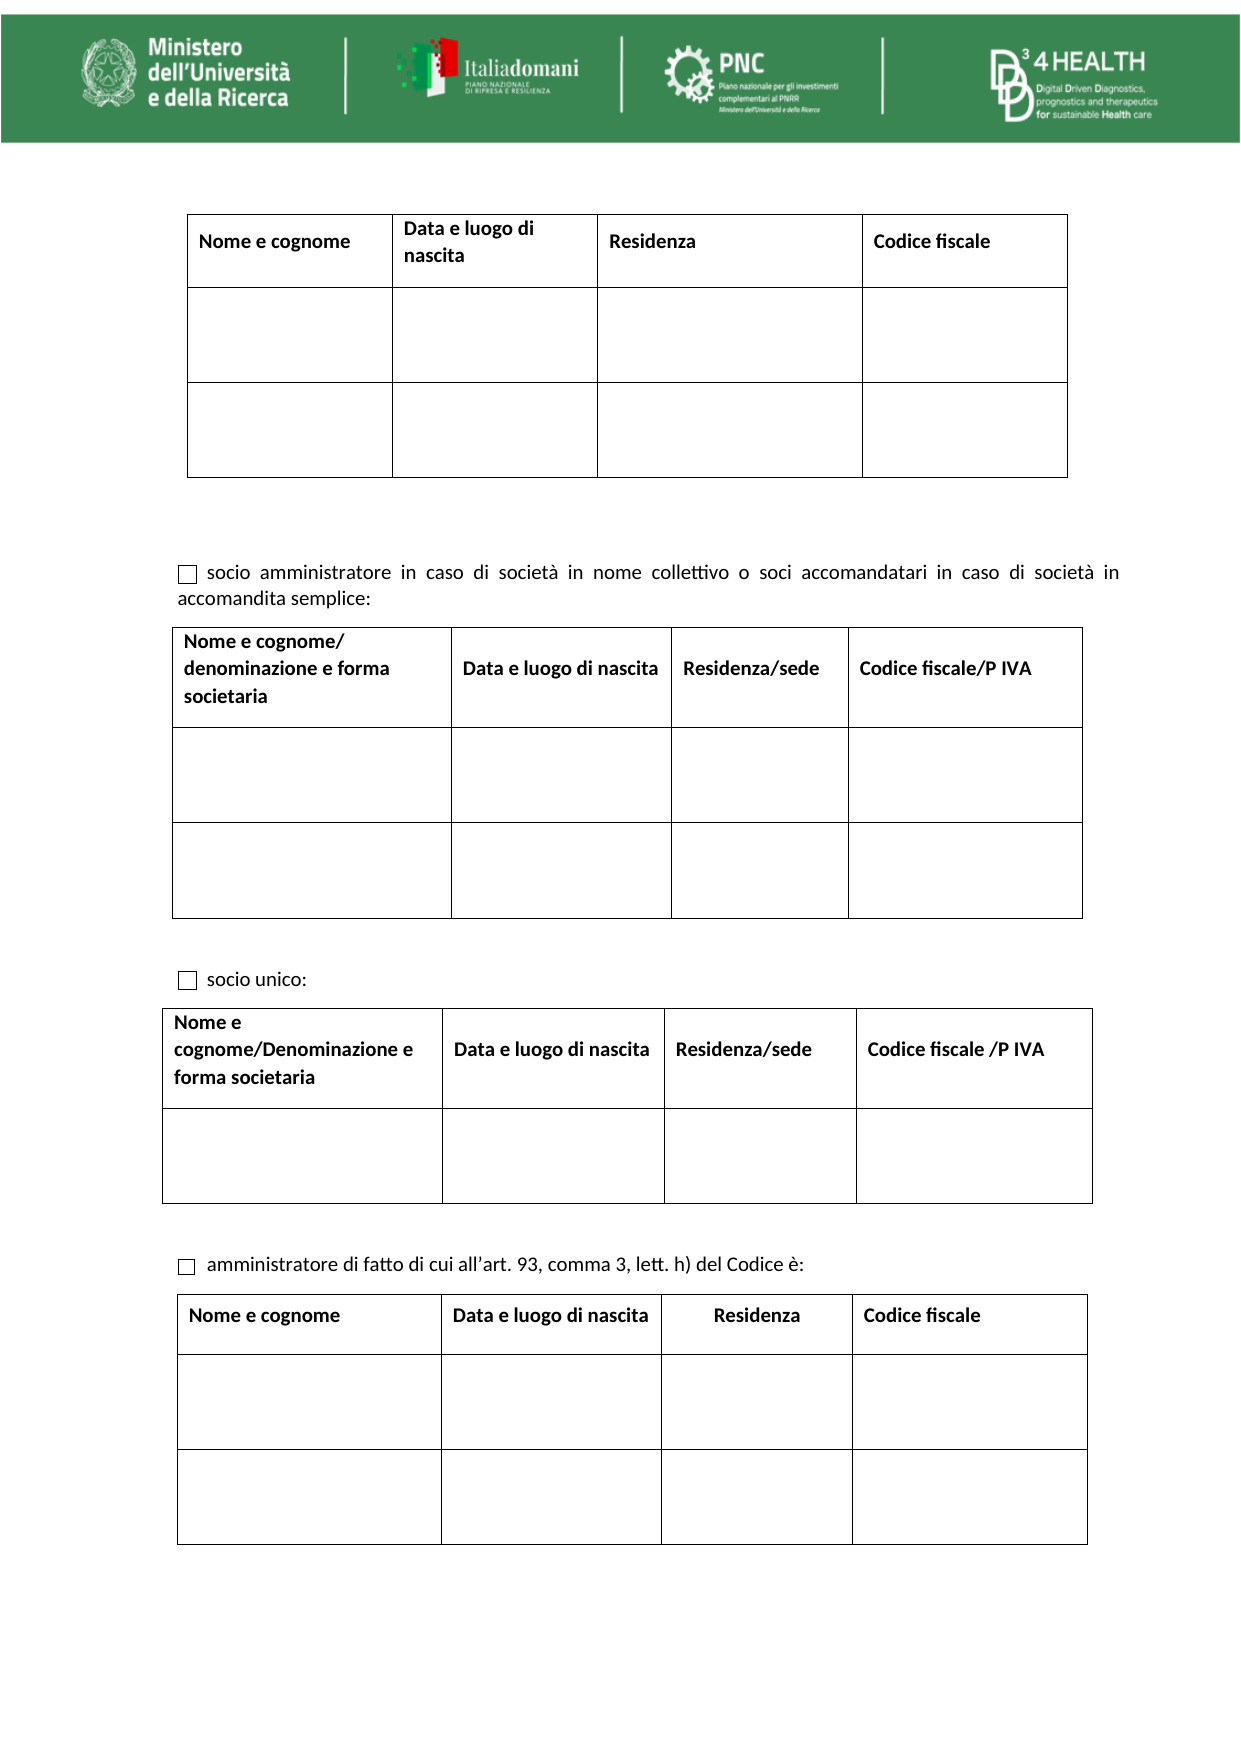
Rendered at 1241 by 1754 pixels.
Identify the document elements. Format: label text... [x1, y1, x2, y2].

table_header Codice fiscale/P IVA [849, 628, 1082, 727]
table_cell [442, 1450, 661, 1544]
table_header Nome e cognome/Denominazione e forma societaria [163, 1009, 442, 1108]
table_header Data e luogo di nascita [442, 1295, 661, 1354]
table_header Residenza/sede [672, 628, 848, 727]
text socio amministratore in caso di società in nome collettivo o soci accomandatari in caso di società in accomandita semplice: [177, 559, 1122, 610]
table_cell [188, 288, 392, 382]
table_header Residenza/sede [665, 1009, 856, 1108]
table_cell [442, 1355, 661, 1449]
table_header Codice fiscale [863, 215, 1067, 287]
table_header Nome e cognome [178, 1295, 441, 1354]
text amministratore di fatto di cui all’art. 93, comma 3, lett. h) del Codice è: [162, 1252, 1122, 1277]
table_header Nome e cognome [188, 215, 392, 287]
table_header Nome e cognome/ denominazione e forma societaria [173, 628, 451, 727]
table_cell [853, 1355, 1087, 1449]
table_cell [452, 823, 671, 918]
table_cell [853, 1450, 1087, 1544]
table_cell [443, 1109, 664, 1203]
table_header Residenza [662, 1295, 852, 1354]
table_cell [849, 823, 1082, 918]
table_cell [672, 728, 848, 822]
table_cell [665, 1109, 856, 1203]
table_header Data e luogo di nascita [393, 215, 597, 287]
table_cell [863, 383, 1067, 477]
table_cell [672, 823, 848, 918]
table_cell [163, 1109, 442, 1203]
picture [0, 1, 1241, 149]
table_header Codice fiscale [853, 1295, 1087, 1354]
table_cell [173, 823, 451, 918]
table_cell [178, 1355, 441, 1449]
table_header Data e luogo di nascita [443, 1009, 664, 1108]
table_cell [188, 383, 392, 477]
table_cell [662, 1355, 852, 1449]
table_cell [863, 288, 1067, 382]
table_cell [173, 728, 451, 822]
table_cell [598, 288, 862, 382]
table_cell [393, 288, 597, 382]
table_header Data e luogo di nascita [452, 628, 671, 727]
table_cell [857, 1109, 1092, 1203]
table_cell [178, 1450, 441, 1544]
table_header Residenza [598, 215, 862, 287]
table_cell [849, 728, 1082, 822]
text socio unico: [162, 966, 1122, 991]
table_cell [662, 1450, 852, 1544]
table_cell [452, 728, 671, 822]
table_header Codice fiscale /P IVA [857, 1009, 1092, 1108]
table_cell [598, 383, 862, 477]
table_cell [393, 383, 597, 477]
